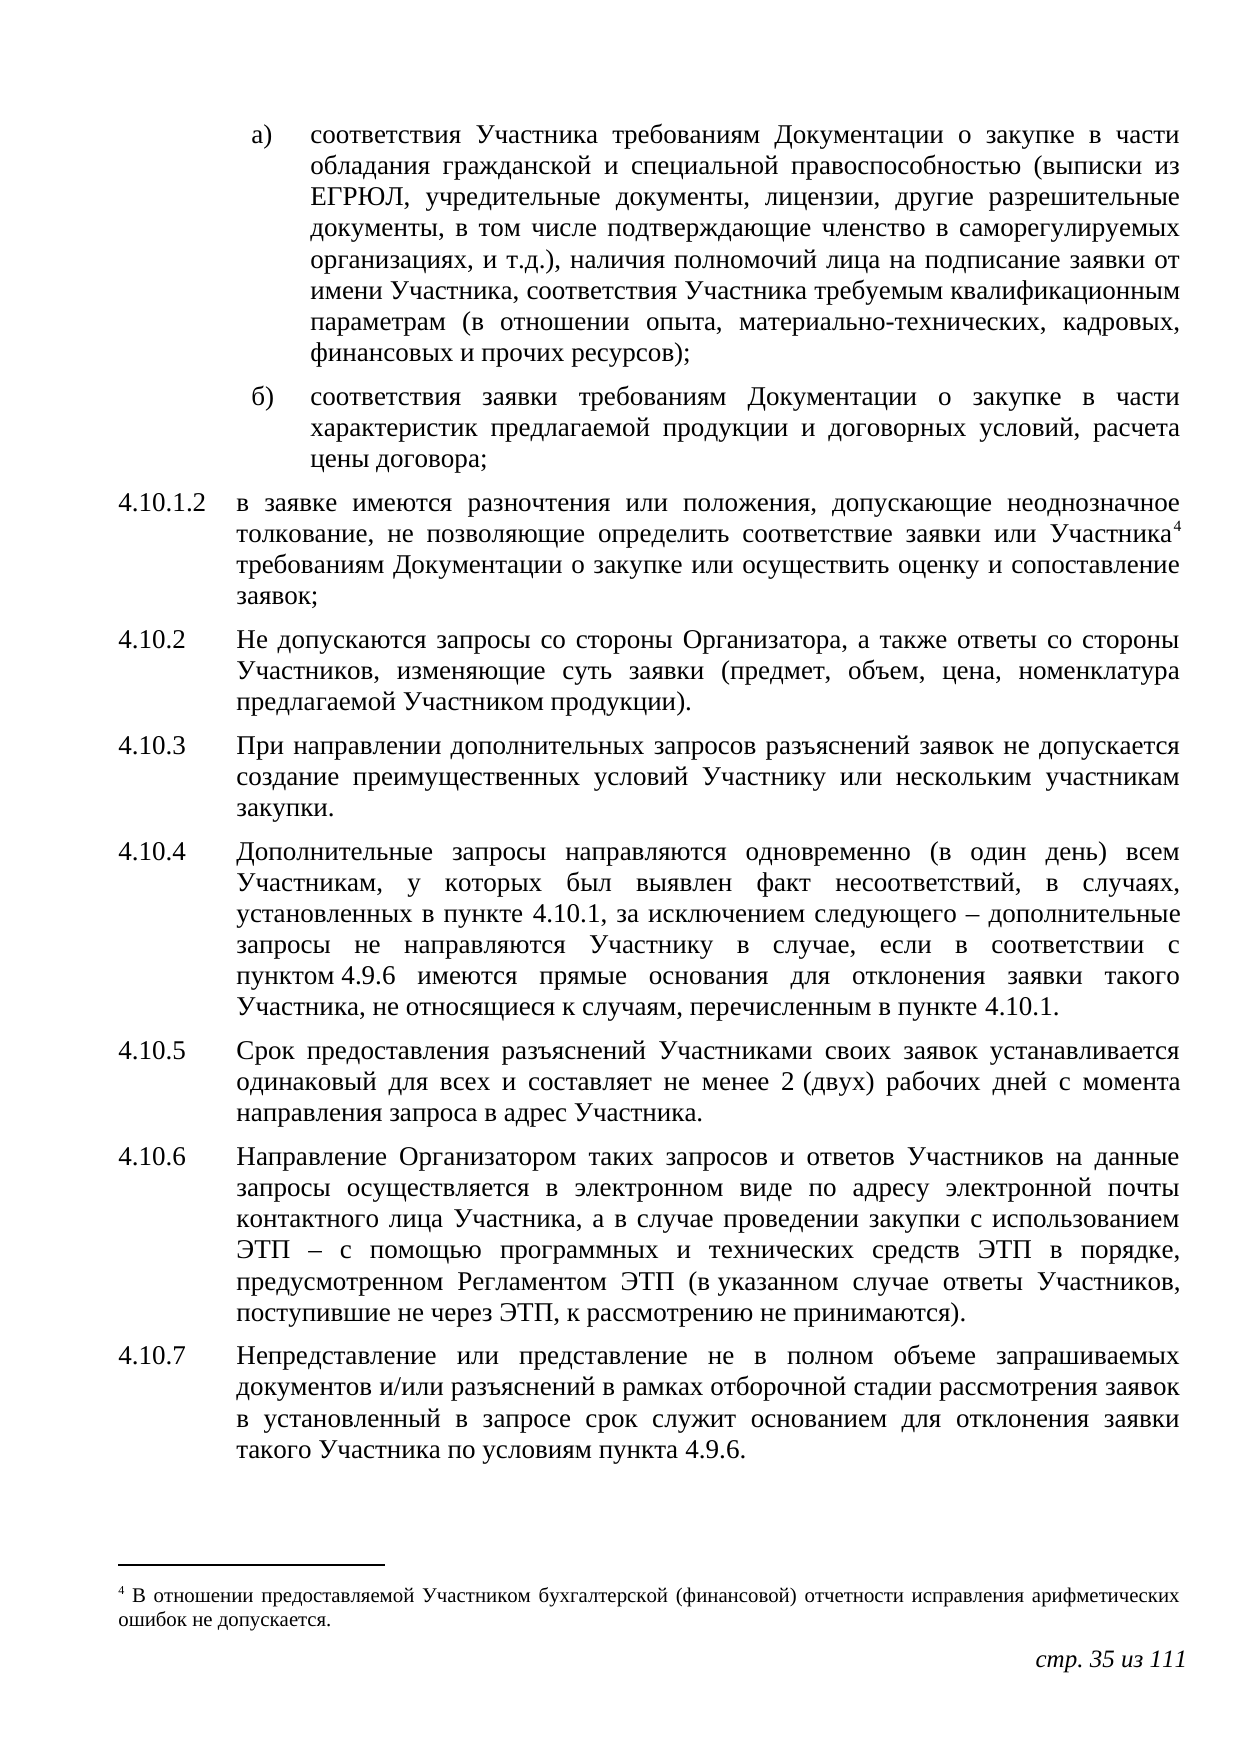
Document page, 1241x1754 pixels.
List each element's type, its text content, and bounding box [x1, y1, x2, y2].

list в заявке имеются разночтения или положения, допускающие неоднозначное толкование, не позволяющие определить соответствие заявки или Участника требованиям Документации о закупке или осуществить оценку и сопоставление заявок; [118, 486, 1181, 610]
text Непредставление или представление не в полном объеме запрашиваемых документов и/или разъяснений в рамках отборочной стадии рассмотрения заявок в установленный в запросе срок служит основанием для отклонения заявки такого Участника по условиям пункта 4.9.6. [118, 1339, 1181, 1464]
text Не допускаются запросы со стороны Организатора, а также ответы со стороны Участников, изменяющие суть заявки (предмет, объем, цена, номенклатура предлагаемой Участником продукции). [118, 623, 1181, 716]
text Срок предоставления разъяснений Участниками своих заявок устанавливается одинаковый для всех и составляет не менее 2 (двух) рабочих дней с момента направления запроса в адрес Участника. [118, 1034, 1181, 1127]
text Направление Организатором таких запросов и ответов Участников на данные запросы осуществляется в электронном виде по адресу электронной почты контактного лица Участника, а в случае проведении закупки с использованием ЭТП – с помощью программных и технических средств ЭТП в порядке, предусмотренном Регламентом ЭТП (в указанном случае ответы Участников, поступившие не через ЭТП, к рассмотрению не принимаются). [118, 1140, 1181, 1327]
text Дополнительные запросы направляются одновременно (в один день) всем Участникам, у которых был выявлен факт несоответствий, в случаях, установленных в пункте 4.10.1, за исключением следующего – дополнительные запросы не направляются Участнику в случае, если в соответствии с пунктом 4.9.6 имеются прямые основания для отклонения заявки такого Участника, не относящиеся к случаям, перечисленным в пункте 4.10.1. [118, 835, 1181, 1022]
text соответствия заявки требованиям Документации о закупке в части характеристик предлагаемой продукции и договорных условий, расчета цены договора; [251, 380, 1181, 473]
text При направлении дополнительных запросов разъяснений заявок не допускается создание преимущественных условий Участнику или нескольким участникам закупки. [118, 729, 1181, 822]
text соответствия Участника требованиям Документации о закупке в части обладания гражданской и специальной правоспособностью (выписки из ЕГРЮЛ, учредительные документы, лицензии, другие разрешительные документы, в том числе подтверждающие членство в саморегулируемых организациях, и т.д.), наличия полномочий лица на подписание заявки от имени Участника, соответствия Участника требуемым квалификационным параметрам (в отношении опыта, материально-технических, кадровых, финансовых и прочих ресурсов); [251, 118, 1181, 367]
